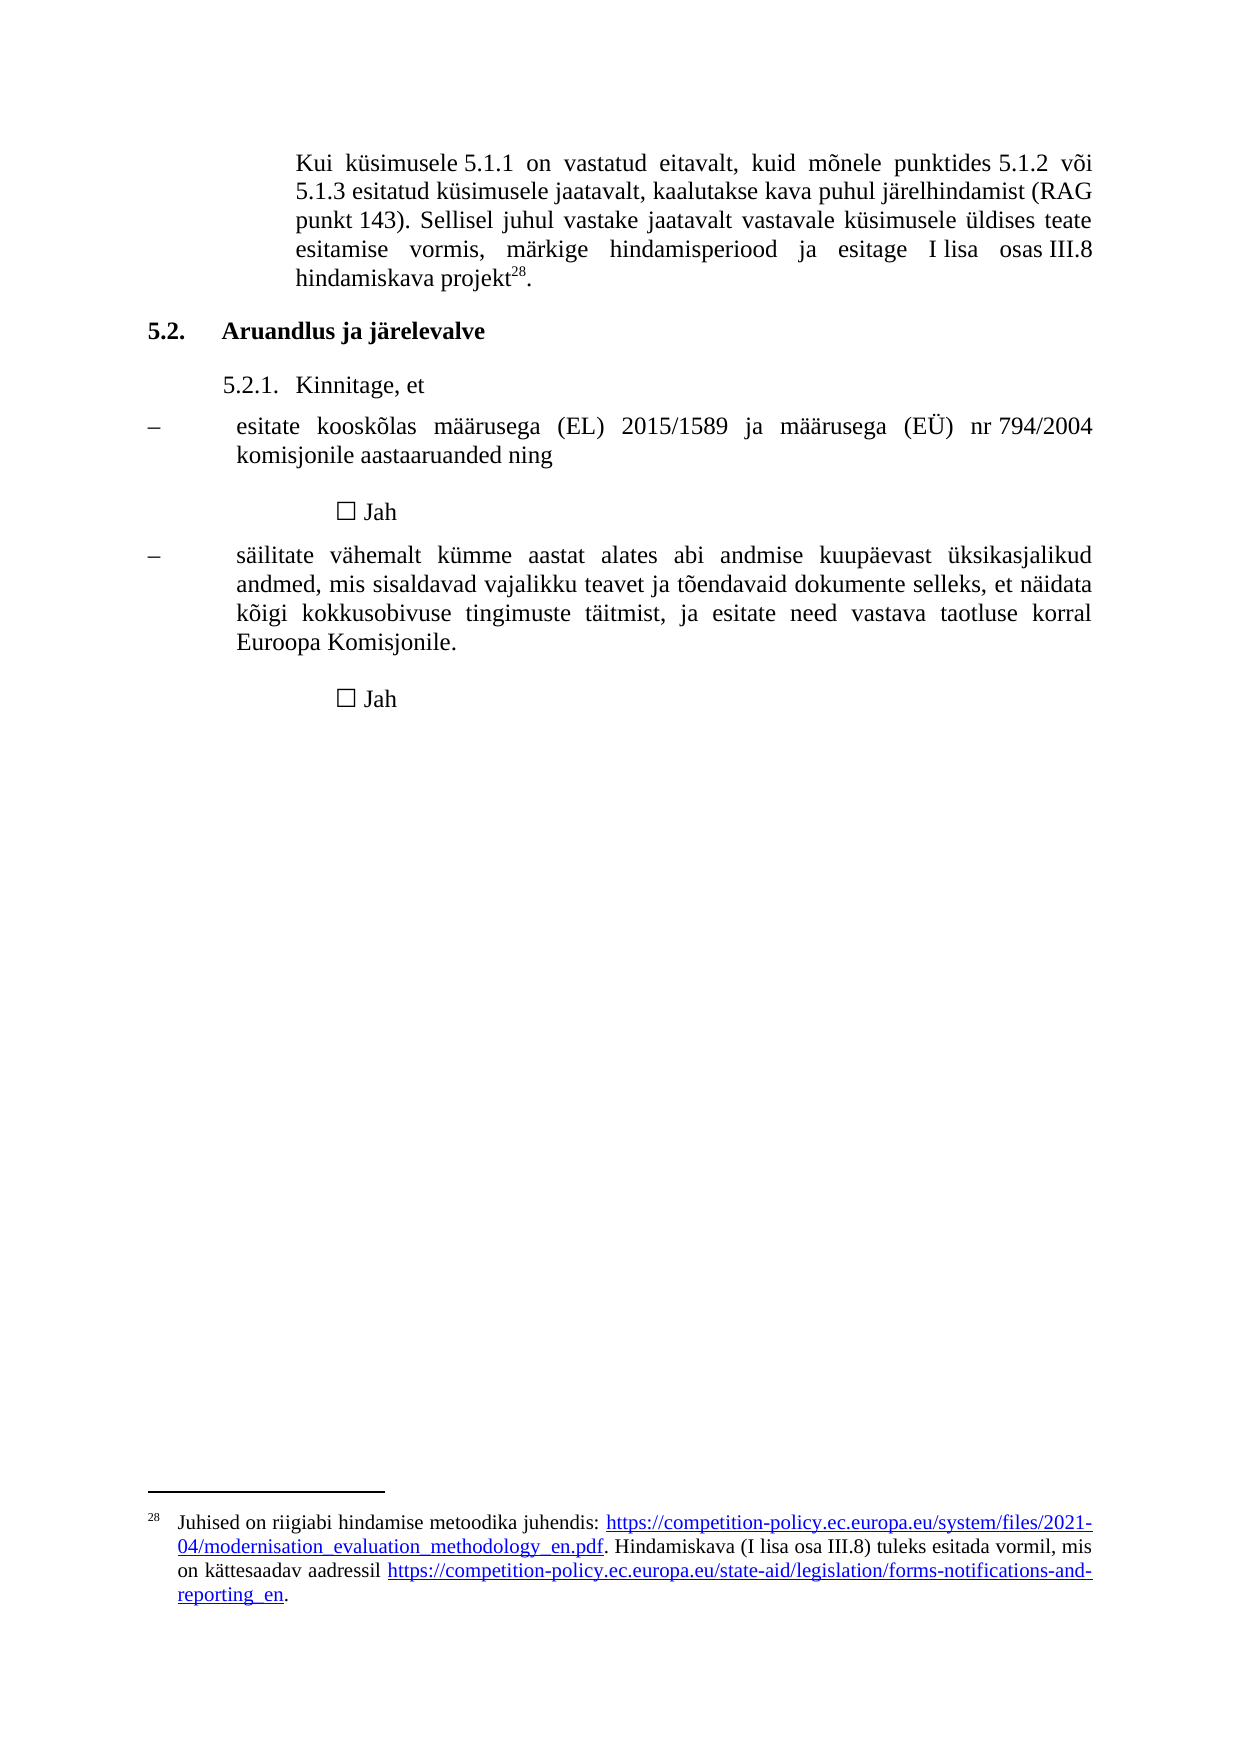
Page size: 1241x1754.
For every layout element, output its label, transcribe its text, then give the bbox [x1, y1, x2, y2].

list Kinnitage, et [223, 370, 1093, 399]
text Kui küsimusele 5.1.1 on vastatud eitavalt, kuid mõnele punktides 5.1.2 või 5.1.3 esitatud küsimusele jaatavalt, kaalutakse kava puhul järelhindamist (RAG punkt 143). Sellisel juhul vastake jaatavalt vastavale küsimusele üldises teate esitamise vormis, märkige hindamisperiood ja esitage I lisa osas III.8 hindamiskava projekt. [295, 148, 1093, 291]
text Jah [333, 494, 1093, 528]
text esitate kooskõlas määrusega (EL) 2015/1589 ja määrusega (EÜ) nr 794/2004 komisjonile aastaaruanded ning [148, 411, 1093, 469]
list Aruandlus ja järelevalve [148, 316, 1093, 345]
list säilitate vähemalt kümme aastat alates abi andmise kuupäevast üksikasjalikud andmed, mis sisaldavad vajalikku teavet ja tõendavaid dokumente selleks, et näidata kõigi kokkusobivuse tingimuste täitmist, ja esitate need vastava taotluse korral Euroopa Komisjonile. [148, 540, 1093, 655]
text Jah [333, 680, 1093, 714]
